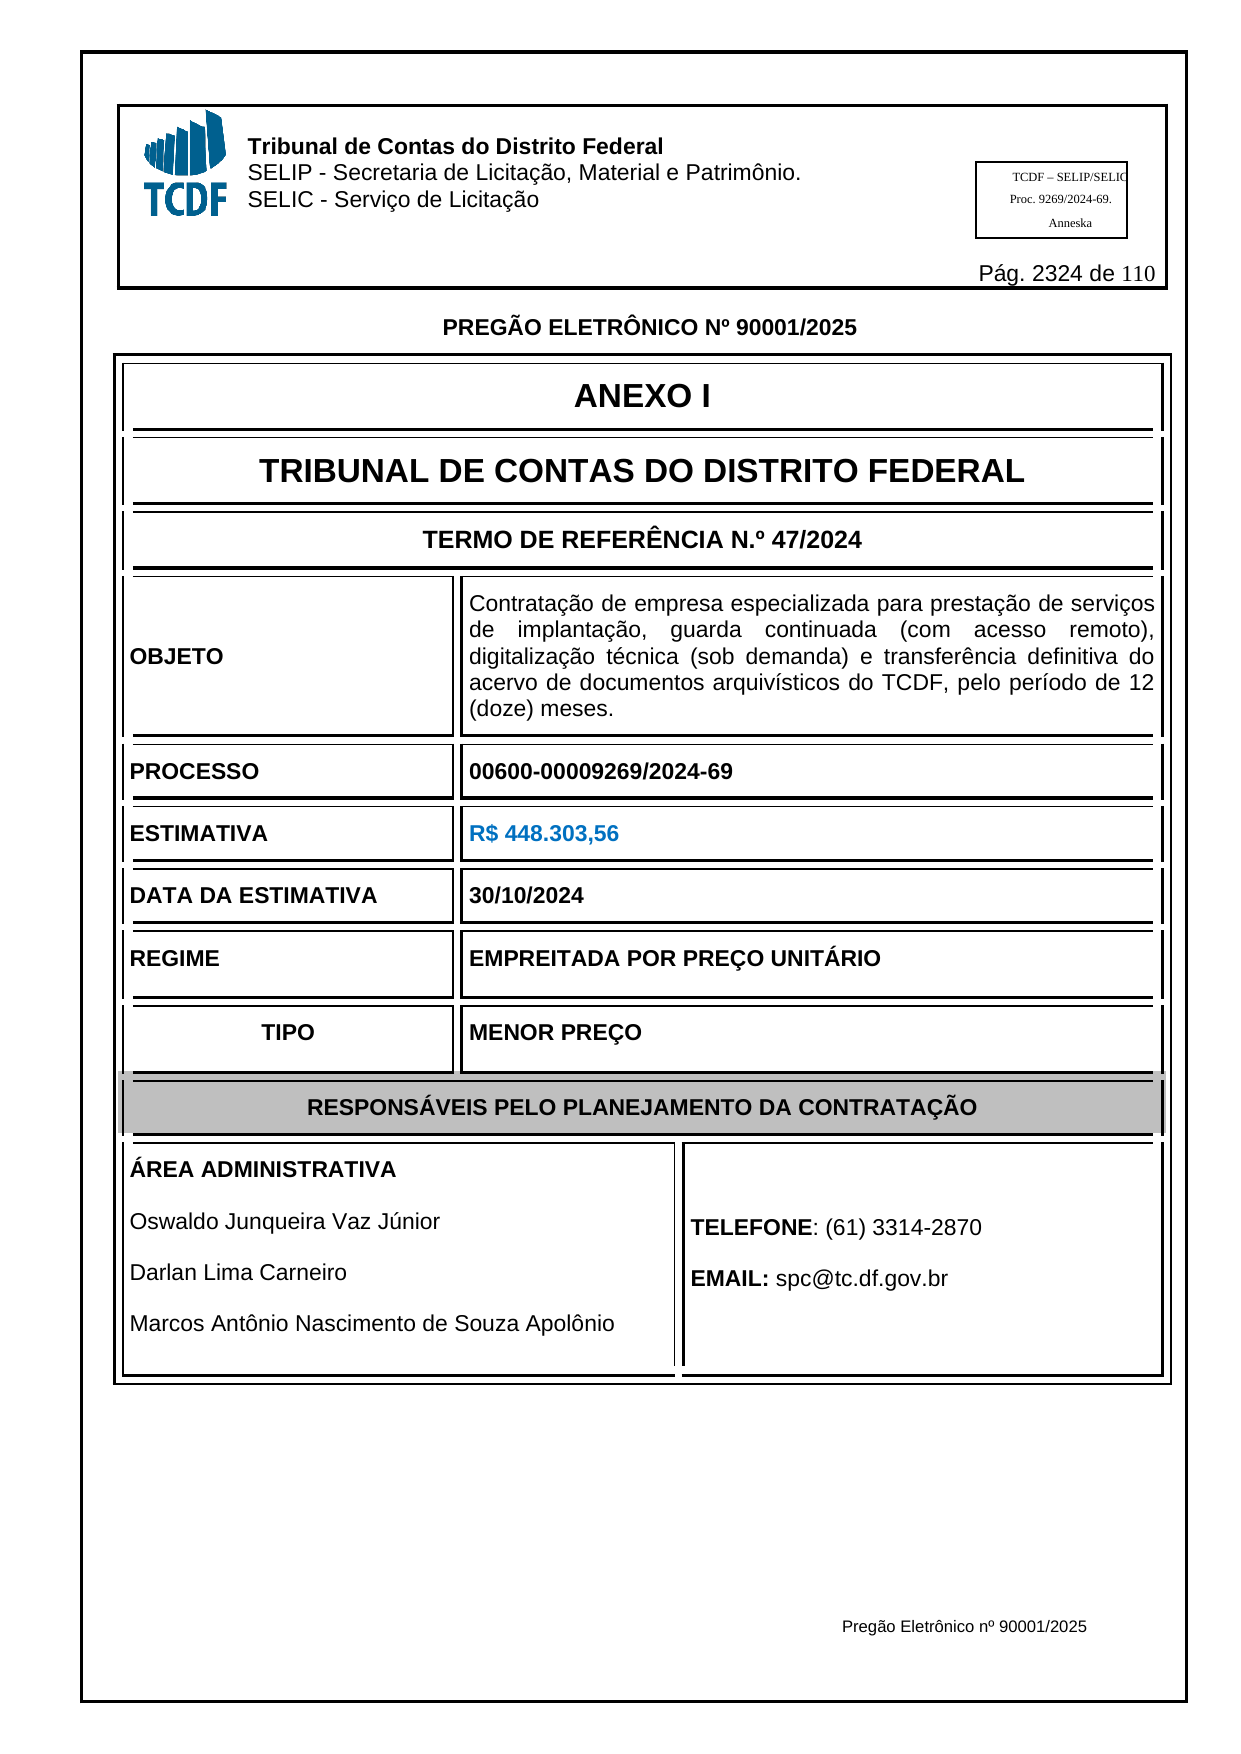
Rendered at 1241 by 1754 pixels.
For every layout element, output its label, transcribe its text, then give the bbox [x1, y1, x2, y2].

table_cell EMPREITADA POR PREÇO UNITÁRIO [458, 921, 1166, 996]
table_cell RESPONSÁVEIS PELO PLANEJAMENTO DA CONTRATAÇÃO [118, 1071, 1166, 1133]
table_cell ESTIMATIVA [118, 796, 458, 859]
table_cell PROCESSO [118, 734, 458, 796]
table_cell TERMO DE REFERÊNCIA N.º 47/2024 [118, 502, 1166, 566]
table_cell TELEFONE: (61) 3314-2870 EMAIL: spc@tc.df.gov.br [679, 1133, 1166, 1374]
table_cell Contratação de empresa especializada para prestação de serviços de implantação, guarda continuada (com acesso remoto), digitalização técnica (sob demanda) e transferência definitiva do acervo de documentos arquivísticos do TCDF, pelo período de 12 (doze) meses. [458, 566, 1166, 734]
text PREGÃO ELETRÔNICO Nº 90001/2025 [148, 313, 1152, 340]
table_cell DATA DA ESTIMATIVA [118, 859, 458, 921]
table_cell 00600-00009269/2024-69 [458, 734, 1166, 796]
table_cell 30/10/2024 [458, 859, 1166, 921]
table_header ANEXO I [118, 356, 1166, 427]
picture [129, 107, 241, 218]
table_cell OBJETO [118, 566, 458, 734]
table_cell TIPO [118, 996, 458, 1071]
table_cell ÁREA ADMINISTRATIVA Oswaldo Junqueira Vaz Júnior Darlan Lima Carneiro Marcos Antônio Nascimento de Souza Apolônio [118, 1133, 679, 1374]
table_cell R$ 448.303,56 [458, 796, 1166, 859]
table_cell REGIME [118, 921, 458, 996]
table_cell TRIBUNAL DE CONTAS DO DISTRITO FEDERAL [118, 428, 1166, 502]
table_cell MENOR PREÇO [458, 996, 1166, 1071]
